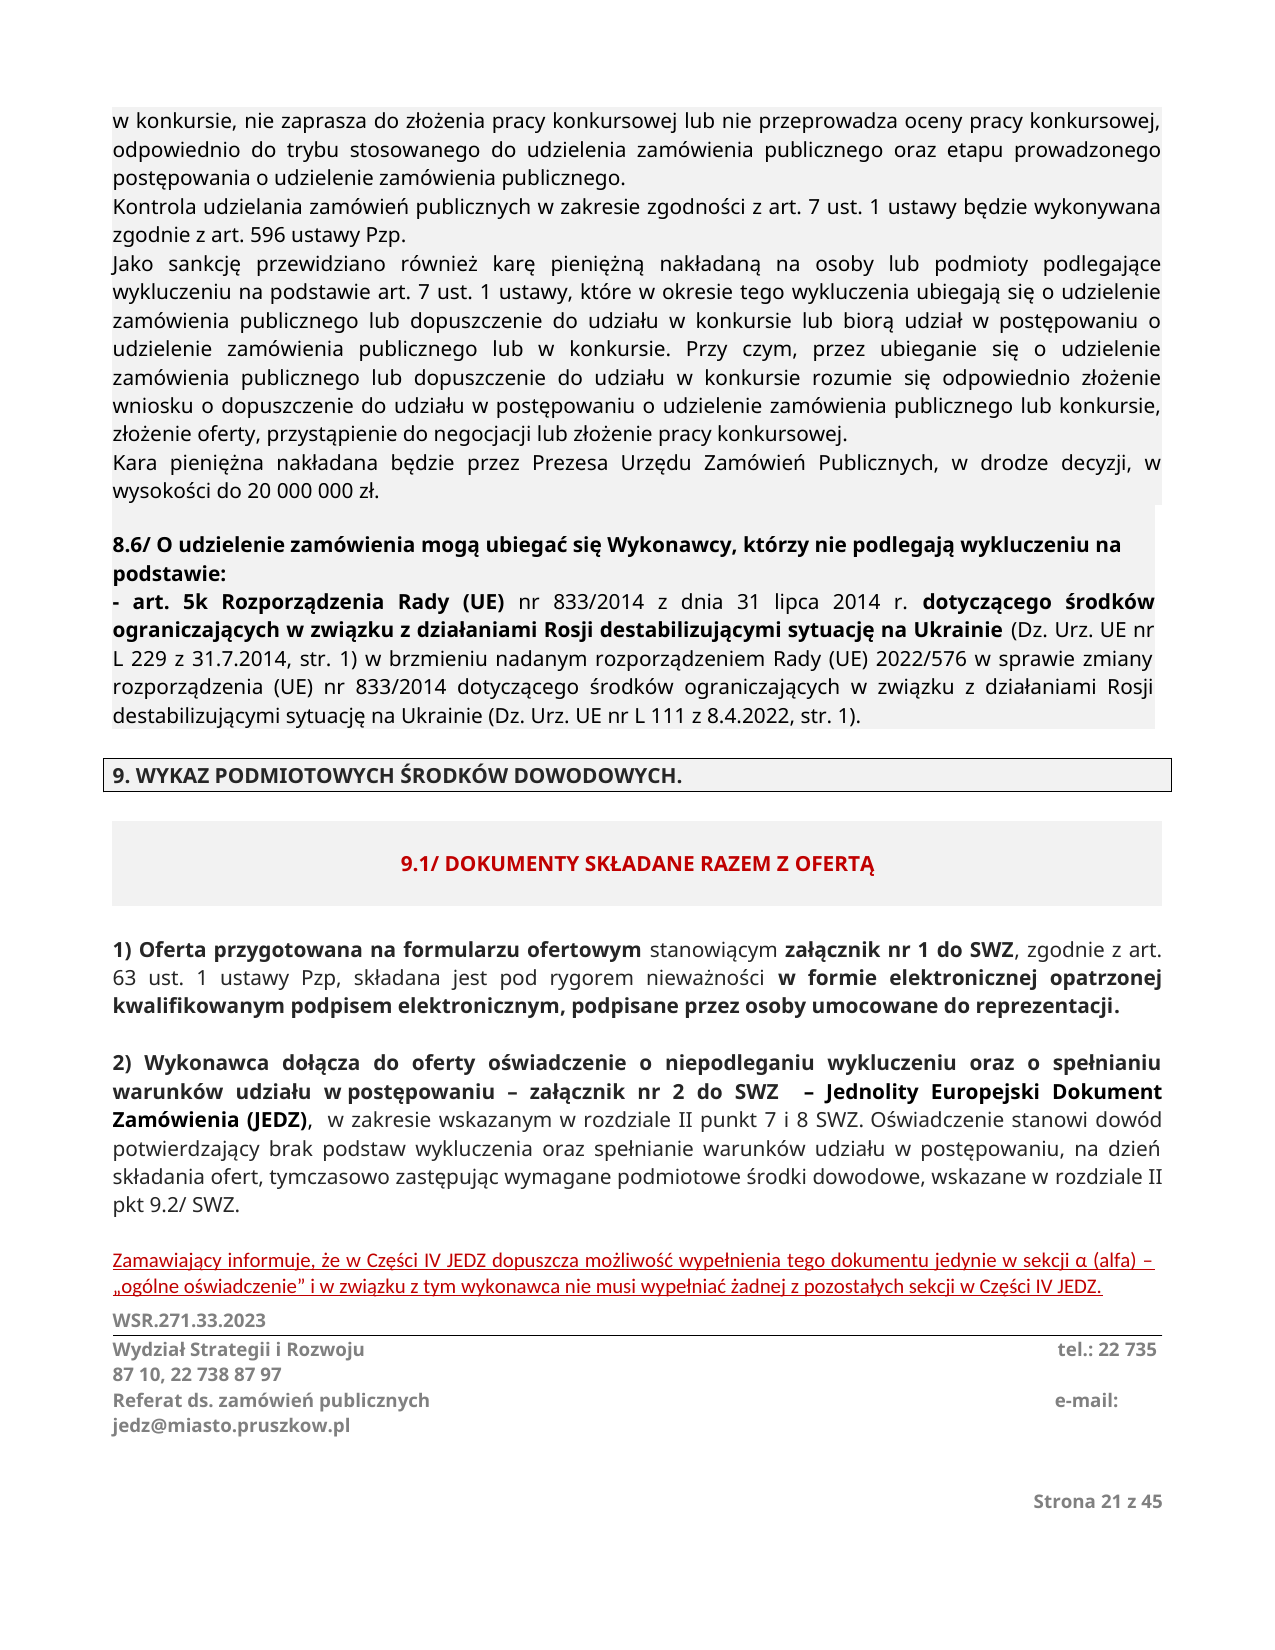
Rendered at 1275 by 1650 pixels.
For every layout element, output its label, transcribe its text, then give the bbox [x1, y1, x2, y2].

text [112, 107, 1162, 192]
text 9. WYKAZ PODMIOTOWYCH ŚRODKÓW DOWODOWYCH. [104, 759, 1171, 791]
text Kara pieniężna nakładana będzie przez Prezesa Urzędu Zamówień Publicznych, w drodze decyzji, w wysokości do 20 000 000 zł. [112, 448, 1162, 505]
text 8.6/ O udzielenie zamówienia mogą ubiegać się Wykonawcy, którzy nie podlegają wykluczeniu na podstawie: [112, 530, 1155, 587]
text 1) Oferta przygotowana na formularzu ofertowym stanowiącym załącznik nr 1 do SWZ, zgodnie z art. 63 ust. 1 ustawy Pzp, składana jest pod rygorem nieważności w formie elektronicznej opatrzonej kwalifikowanym podpisem elektronicznym, podpisane przez osoby umocowane do reprezentacji. [112, 935, 1162, 1020]
text 9.1/ DOKUMENTY SKŁADANE RAZEM Z OFERTĄ [112, 849, 1162, 878]
text Jako sankcję przewidziano również karę pieniężną nakładaną na osoby lub podmioty podlegające wykluczeniu na podstawie art. 7 ust. 1 ustawy, które w okresie tego wykluczenia ubiegają się o udzielenie zamówienia publicznego lub dopuszczenie do udziału w konkursie lub biorą udział w postępowaniu o udzielenie zamówienia publicznego lub w konkursie. Przy czym, przez ubieganie się o udzielenie zamówienia publicznego lub dopuszczenie do udziału w konkursie rozumie się odpowiednio złożenie wniosku o dopuszczenie do udziału w postępowaniu o udzielenie zamówienia publicznego lub konkursie, złożenie oferty, przystąpienie do negocjacji lub złożenie pracy konkursowej. [112, 249, 1162, 448]
text - art. 5k Rozporządzenia Rady (UE) nr 833/2014 z dnia 31 lipca 2014 r. dotyczącego środków ograniczających w związku z działaniami Rosji destabilizującymi sytuację na Ukrainie (Dz. Urz. UE nr L 229 z 31.7.2014, str. 1) w brzmieniu nadanym rozporządzeniem Rady (UE) 2022/576 w sprawie zmiany rozporządzenia (UE) nr 833/2014 dotyczącego środków ograniczających w związku z działaniami Rosji destabilizującymi sytuację na Ukrainie (Dz. Urz. UE nr L 111 z 8.4.2022, str. 1). [112, 587, 1155, 729]
text Kontrola udzielania zamówień publicznych w zakresie zgodności z art. 7 ust. 1 ustawy będzie wykonywana zgodnie z art. 596 ustawy Pzp. [112, 192, 1162, 249]
text 2) Wykonawca dołącza do oferty oświadczenie o niepodleganiu wykluczeniu oraz o spełnianiu warunków udziału w postępowaniu – załącznik nr 2 do SWZ – Jednolity Europejski Dokument Zamówienia (JEDZ), w zakresie wskazanym w rozdziale II punkt 7 i 8 SWZ. Oświadczenie stanowi dowód potwierdzający brak podstaw wykluczenia oraz spełnianie warunków udziału w postępowaniu, na dzień składania ofert, tymczasowo zastępując wymagane podmiotowe środki dowodowe, wskazane w rozdziale II pkt 9.2/ SWZ. [112, 1048, 1162, 1219]
text Zamawiający informuje, że w Części IV JEDZ dopuszcza możliwość wypełnienia tego dokumentu jedynie w sekcji α (alfa) – „ogólne oświadczenie” i w związku z tym wykonawca nie musi wypełniać żadnej z pozostałych sekcji w Części IV JEDZ. [112, 1270, 1155, 1298]
text Zamawiający informuje, że w Części IV JEDZ dopuszcza możliwość wypełnienia tego dokumentu jedynie w sekcji α (alfa) – „ogólne oświadczenie” i w związku z tym wykonawca nie musi wypełniać żadnej z pozostałych sekcji w Części IV JEDZ. [112, 1247, 1155, 1269]
